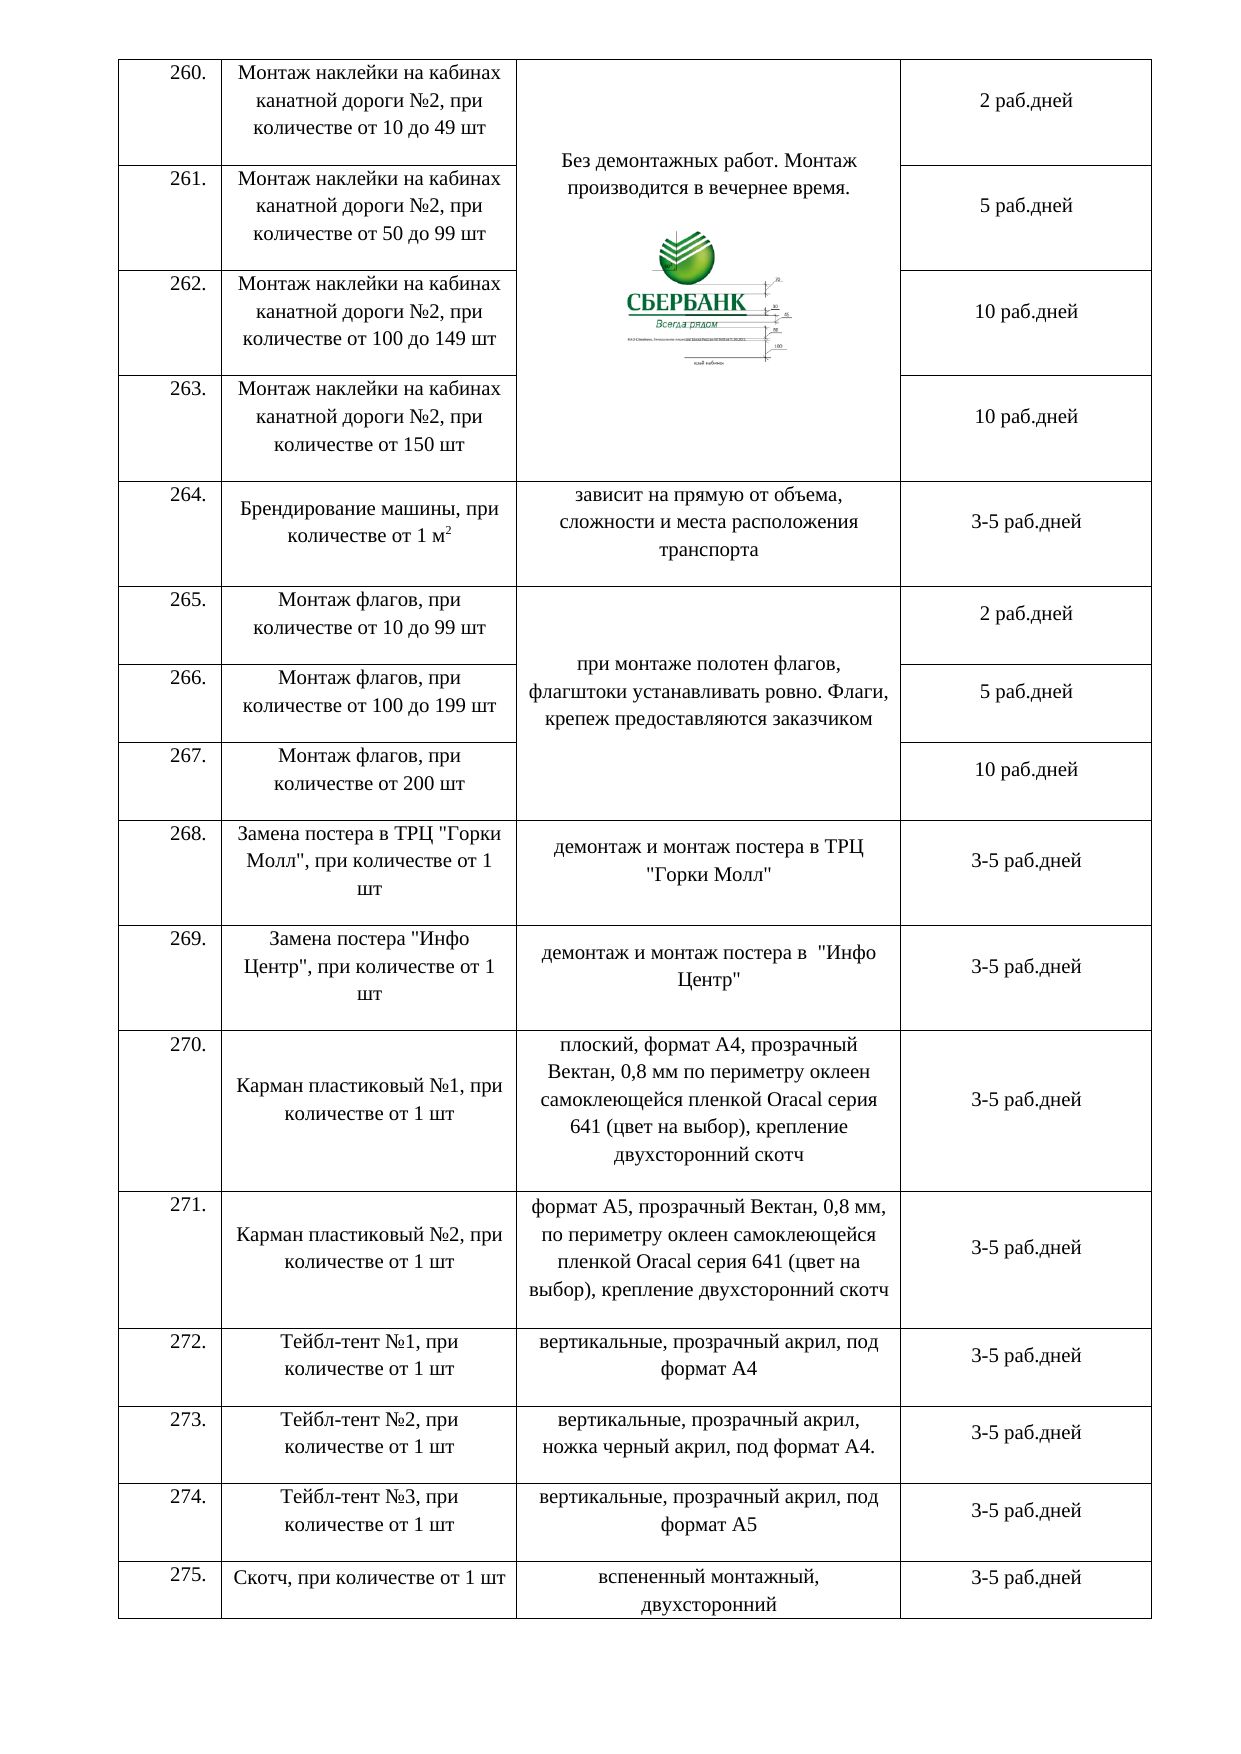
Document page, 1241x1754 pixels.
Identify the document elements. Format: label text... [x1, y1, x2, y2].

table_cell вертикальные, прозрачный акрил, под формат А4 [517, 1329, 900, 1406]
table_cell [119, 1407, 221, 1483]
table_cell [119, 743, 221, 819]
table_cell [119, 665, 221, 742]
table_cell Карман пластиковый №2, при количестве от 1 шт [222, 1192, 516, 1328]
table_cell вспененный монтажный, двухсторонний [517, 1562, 900, 1617]
table_cell 3-5 раб.дней [901, 1329, 1151, 1406]
table_cell плоский, формат А4, прозрачный Вектан, 0,8 мм по периметру оклеен самоклеющейся пленкой Oracal серия 641 (цвет на выбор), крепление двухсторонний скотч [517, 1031, 900, 1191]
table_cell [119, 60, 221, 164]
table_cell 3-5 раб.дней [901, 821, 1151, 925]
table_cell [119, 166, 221, 270]
table_cell 2 раб.дней [901, 587, 1151, 664]
table_cell [119, 271, 221, 375]
table_cell Монтаж наклейки на кабинах канатной дороги №2, при количестве от 10 до 49 шт [222, 60, 516, 164]
table_cell [119, 926, 221, 1030]
table_cell Карман пластиковый №1, при количестве от 1 шт [222, 1031, 516, 1191]
table_cell [119, 1031, 221, 1191]
table_cell вертикальные, прозрачный акрил, под формат А5 [517, 1484, 900, 1561]
table_cell Монтаж флагов, при количестве от 100 до 199 шт [222, 665, 516, 742]
table_cell [119, 1484, 221, 1561]
table_cell 3-5 раб.дней [901, 1484, 1151, 1561]
table_cell вертикальные, прозрачный акрил, ножка черный акрил, под формат А4. [517, 1407, 900, 1483]
table_cell 3-5 раб.дней [901, 1407, 1151, 1483]
table_cell 10 раб.дней [901, 271, 1151, 375]
table_cell Тейбл-тент №2, при количестве от 1 шт [222, 1407, 516, 1483]
table_cell Монтаж наклейки на кабинах канатной дороги №2, при количестве от 100 до 149 шт [222, 271, 516, 375]
table_cell Замена постера "Инфо Центр", при количестве от 1 шт [222, 926, 516, 1030]
table_cell зависит на прямую от объема, сложности и места расположения транспорта [517, 482, 900, 586]
table_cell 5 раб.дней [901, 665, 1151, 742]
table_cell 10 раб.дней [901, 743, 1151, 819]
table_cell демонтаж и монтаж постера в ТРЦ "Горки Молл" [517, 821, 900, 925]
table_cell 5 раб.дней [901, 166, 1151, 270]
table_cell Монтаж флагов, при количестве от 200 шт [222, 743, 516, 819]
table_cell Монтаж наклейки на кабинах канатной дороги №2, при количестве от 150 шт [222, 376, 516, 481]
table_cell 3-5 раб.дней [901, 926, 1151, 1030]
table_cell 3-5 раб.дней [901, 1192, 1151, 1328]
table_cell 10 раб.дней [901, 376, 1151, 481]
table_cell Тейбл-тент №1, при количестве от 1 шт [222, 1329, 516, 1406]
table_cell [119, 587, 221, 664]
table_cell [119, 1329, 221, 1406]
table_cell 2 раб.дней [901, 60, 1151, 164]
table_cell 3-5 раб.дней [901, 1031, 1151, 1191]
table_cell Скотч, при количестве от 1 шт [222, 1562, 516, 1617]
table_cell [119, 482, 221, 586]
table_cell 3-5 раб.дней [901, 1562, 1151, 1617]
table_cell [119, 1192, 221, 1328]
table_cell демонтаж и монтаж постера в "Инфо Центр" [517, 926, 900, 1030]
table_cell Без демонтажных работ. Монтаж производится в вечернее время. [517, 60, 900, 481]
table_cell Монтаж флагов, при количестве от 10 до 99 шт [222, 587, 516, 664]
table_cell [119, 821, 221, 925]
table_cell формат А5, прозрачный Вектан, 0,8 мм, по периметру оклеен самоклеющейся пленкой Oracal серия 641 (цвет на выбор), крепление двухсторонний скотч [517, 1192, 900, 1328]
picture [625, 223, 793, 369]
table_cell 3-5 раб.дней [901, 482, 1151, 586]
table_cell при монтаже полотен флагов, флагштоки устанавливать ровно. Флаги, крепеж предоставляются заказчиком [517, 587, 900, 819]
table_cell Монтаж наклейки на кабинах канатной дороги №2, при количестве от 50 до 99 шт [222, 166, 516, 270]
table_cell Тейбл-тент №3, при количестве от 1 шт [222, 1484, 516, 1561]
table_cell Замена постера в ТРЦ "Горки Молл", при количестве от 1 шт [222, 821, 516, 925]
table_cell Брендирование машины, при количестве от 1 м2 [222, 482, 516, 586]
table_cell [119, 376, 221, 481]
table_cell [119, 1562, 221, 1617]
